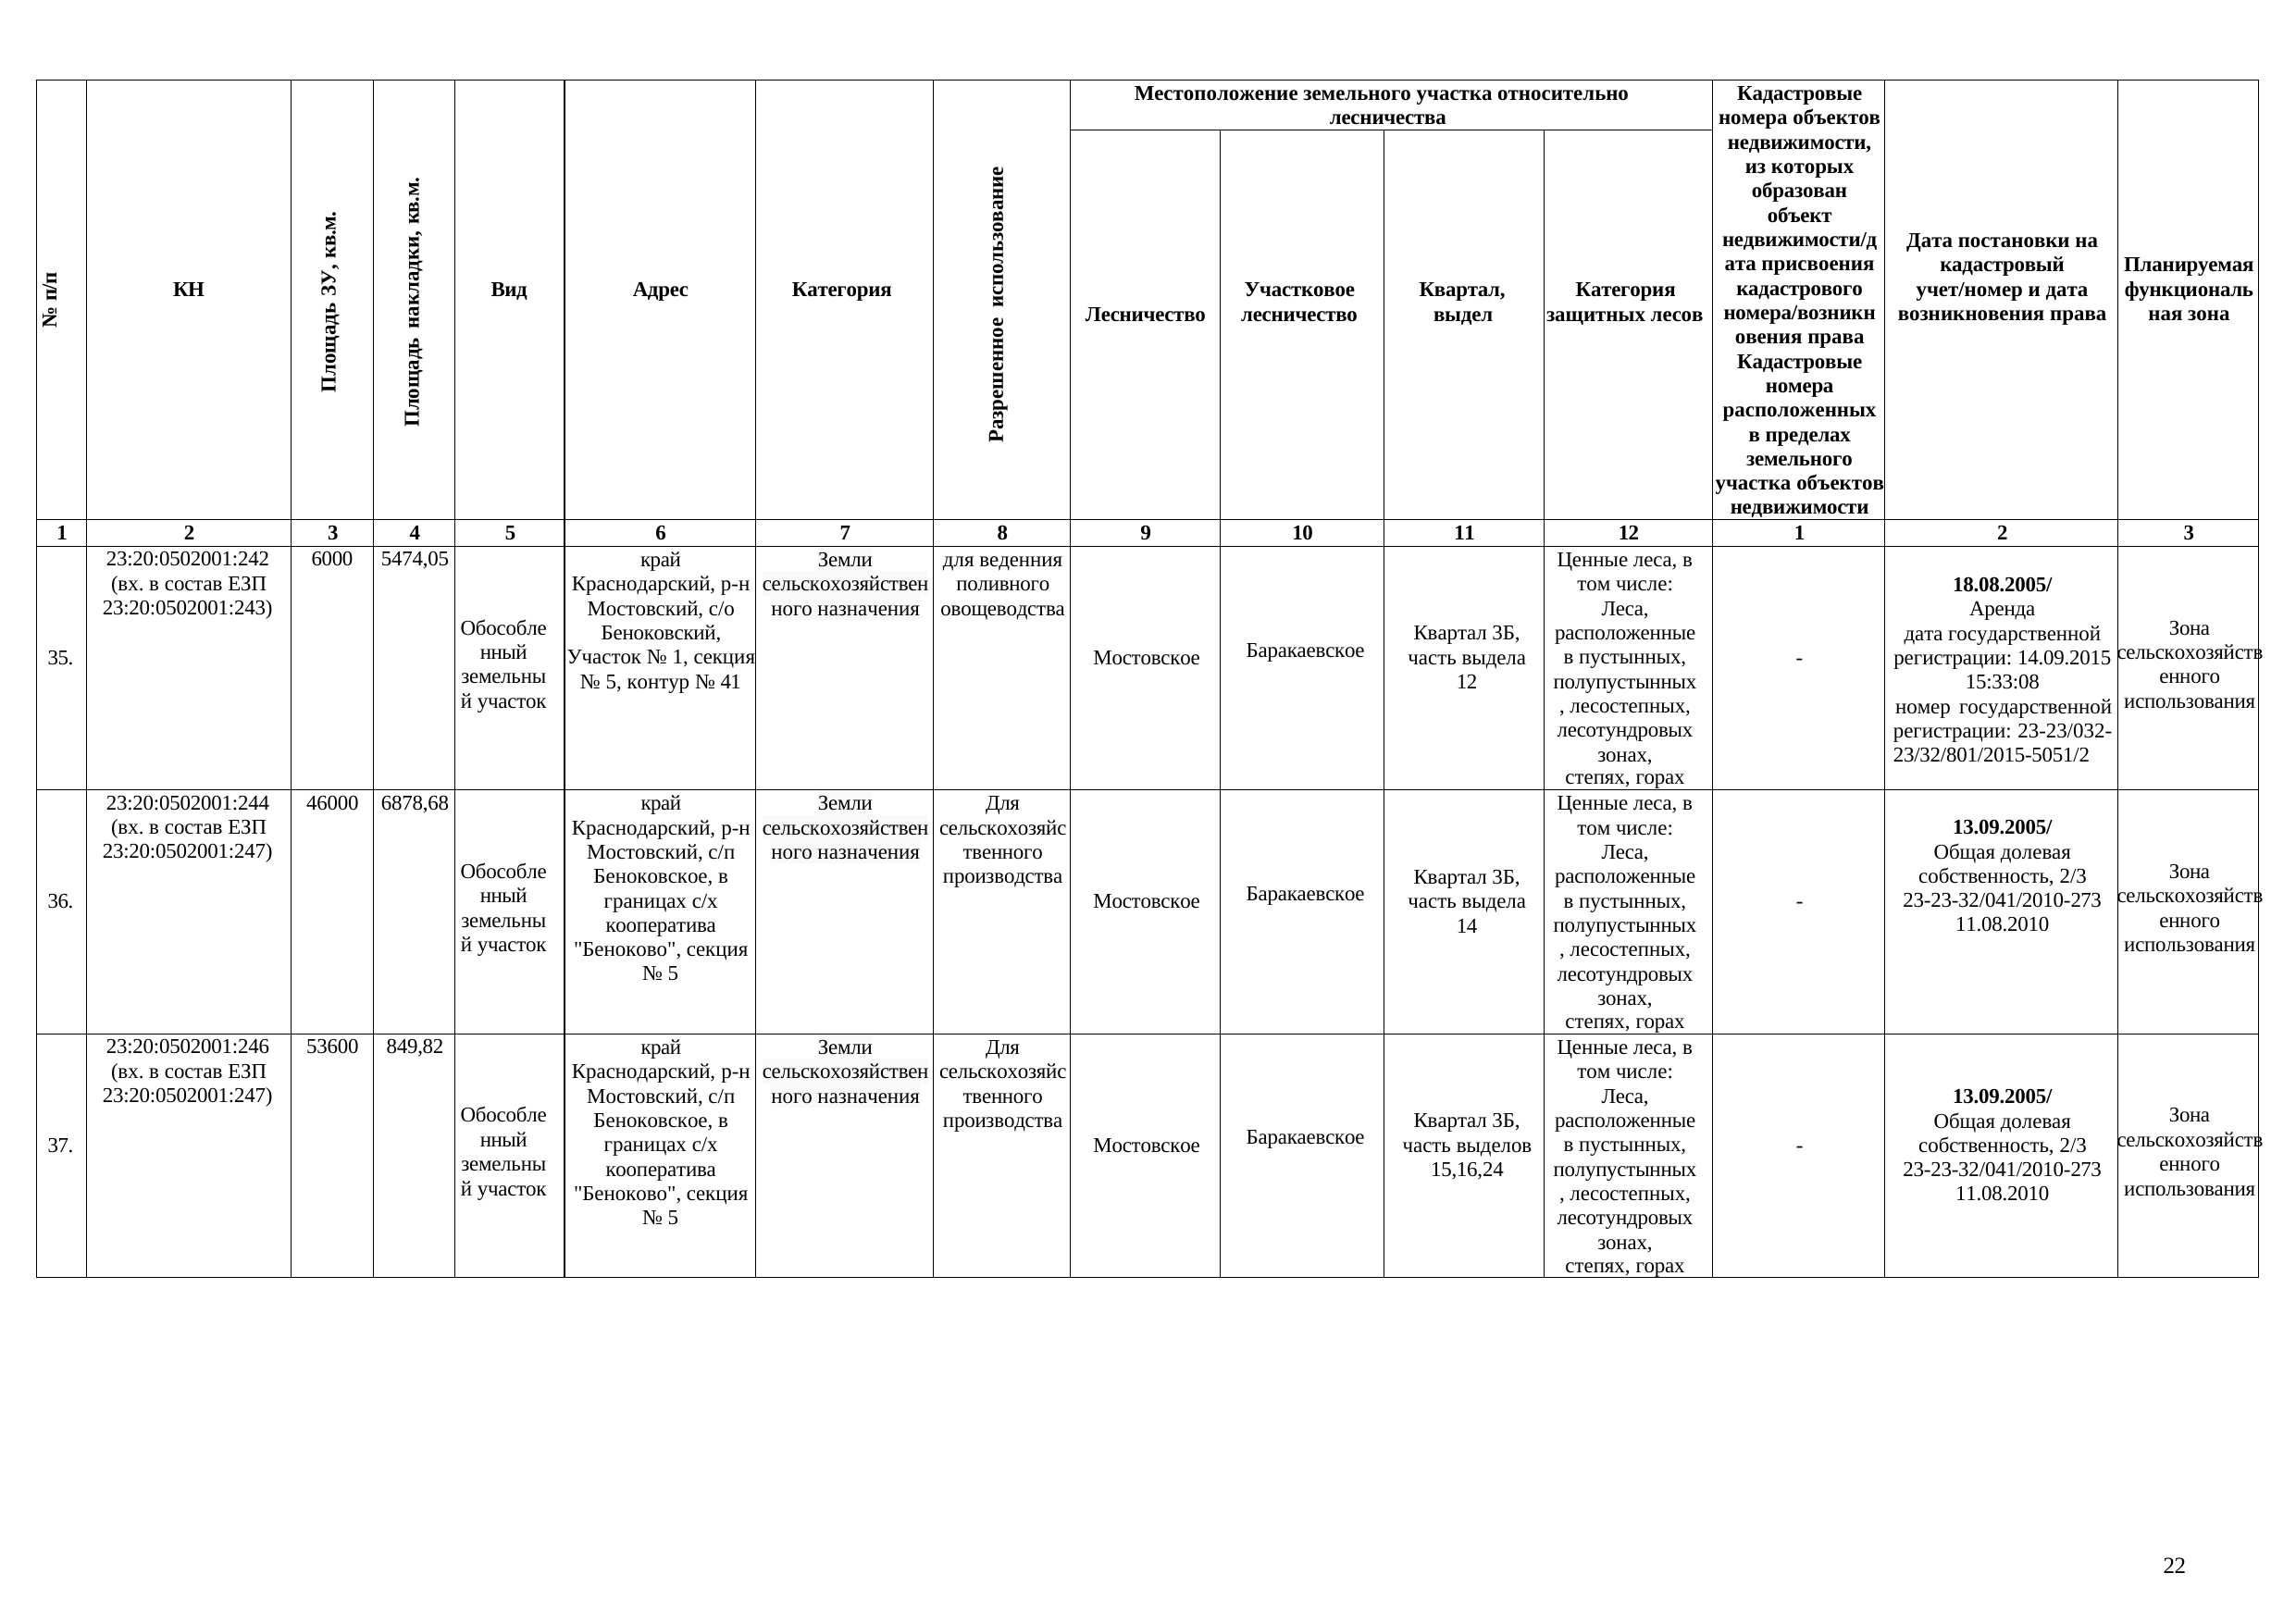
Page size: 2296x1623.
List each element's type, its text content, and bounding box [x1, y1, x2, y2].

table_cell 12 [1545, 520, 1712, 546]
table_cell Ценные леса, в том числе: Леса, расположенные в пустынных, полупустынных , лесостепных, лесотундровых зонах, степях, горах [1545, 1035, 1712, 1277]
table_cell 9 [1071, 520, 1220, 546]
table_cell 23:20:0502001:242 (вх. в состав ЕЗП 23:20:0502001:243) [87, 547, 291, 789]
table_cell 1 [37, 520, 86, 546]
table_cell Зона сельскохозяйств енного использования [2118, 790, 2258, 1034]
table_header КН [87, 81, 291, 519]
table_cell Мостовское [1071, 790, 1220, 1034]
table_header Вид [455, 81, 564, 519]
table_cell 2 [1885, 520, 2117, 546]
table_cell Квартал 3Б, часть выдела 12 [1384, 547, 1544, 789]
table_cell край Краснодарский, р-н Мостовский, с/п Беноковское, в границах с/х кооператива "Беноково", секция № 5 [565, 1035, 755, 1277]
table_cell 6878,68 [374, 790, 454, 1034]
table_cell Лесничество [1071, 130, 1220, 519]
table_cell Обособле нный земельны й участок [455, 1035, 564, 1277]
table_cell 5474,05 [374, 547, 454, 789]
table_header Планируемая функциональ ная зона [2118, 81, 2258, 519]
table_header Местоположение земельного участка относительно лесничества [1071, 81, 1712, 130]
table_header Дата постановки на кадастровый учет/номер и дата возникновения права [1885, 81, 2117, 519]
table_cell Земли сельскохозяйствен ного назначения [756, 790, 933, 1034]
table_cell Ценные леса, в том числе: Леса, расположенные в пустынных, полупустынных , лесостепных, лесотундровых зонах, степях, горах [1545, 790, 1712, 1034]
table_cell - [1713, 547, 1884, 789]
table_cell Обособле нный земельны й участок [455, 790, 564, 1034]
table_cell 13.09.2005/ Общая долевая собственность, 2/3 23-23-32/041/2010-273 11.08.2010 [1885, 790, 2117, 1034]
table_cell Мостовское [1071, 1035, 1220, 1277]
table_cell Баракаевское [1221, 547, 1384, 789]
table_cell - [1713, 790, 1884, 1034]
table_cell Участковое лесничество [1221, 130, 1384, 519]
table_cell Зона сельскохозяйств енного использования [2118, 1035, 2258, 1277]
table_cell 37. [37, 1035, 86, 1277]
table_header Разрешенное использование [934, 81, 1070, 519]
table_cell 46000 [292, 790, 373, 1034]
table_cell край Краснодарский, р-н Мостовский, с/о Беноковский, Участок № 1, секция № 5, контур № 41 [565, 547, 755, 789]
table_cell Ценные леса, в том числе: Леса, расположенные в пустынных, полупустынных , лесостепных, лесотундровых зонах, степях, горах [1545, 547, 1712, 789]
table_cell 6 [565, 520, 755, 546]
table_cell 4 [374, 520, 454, 546]
table_cell 36. [37, 790, 86, 1034]
table_header Площадь накладки, кв.м. [374, 81, 454, 519]
table_cell 1 [1713, 520, 1884, 546]
table_cell край Краснодарский, р-н Мостовский, с/п Беноковское, в границах с/х кооператива "Беноково", секция № 5 [565, 790, 755, 1034]
table_cell Квартал 3Б, часть выделов 15,16,24 [1384, 1035, 1544, 1277]
table_cell для веденния поливного овощеводства [934, 547, 1070, 789]
table_cell 10 [1221, 520, 1384, 546]
table_cell 6000 [292, 547, 373, 789]
table_cell 13.09.2005/ Общая долевая собственность, 2/3 23-23-32/041/2010-273 11.08.2010 [1885, 1035, 2117, 1277]
table_cell 23:20:0502001:244 (вх. в состав ЕЗП 23:20:0502001:247) [87, 790, 291, 1034]
table_cell Обособле нный земельны й участок [455, 547, 564, 789]
table_cell Зона сельскохозяйств енного использования [2118, 547, 2258, 789]
table_cell Земли сельскохозяйствен ного назначения [756, 1035, 933, 1277]
table_cell Баракаевское [1221, 1035, 1384, 1277]
table_cell Квартал 3Б, часть выдела 14 [1384, 790, 1544, 1034]
table_cell 849,82 [374, 1035, 454, 1277]
table_cell 2 [87, 520, 291, 546]
table_header Адрес [565, 81, 755, 519]
table_cell 53600 [292, 1035, 373, 1277]
table_cell 7 [756, 520, 933, 546]
table_cell Для сельскохозяйс твенного производства [934, 1035, 1070, 1277]
table_cell Мостовское [1071, 547, 1220, 789]
table_cell Баракаевское [1221, 790, 1384, 1034]
table_cell 11 [1384, 520, 1544, 546]
table_cell 3 [292, 520, 373, 546]
table_cell Категория защитных лесов [1545, 130, 1712, 519]
table_cell - [1713, 1035, 1884, 1277]
table_header Площадь ЗУ, кв.м. [292, 81, 373, 519]
table_cell Земли сельскохозяйствен ного назначения [756, 547, 933, 789]
table_cell 5 [455, 520, 564, 546]
table_cell Квартал, выдел [1384, 130, 1544, 519]
table_header № п/п [37, 81, 86, 519]
table_cell 18.08.2005/ Аренда дата государственной регистрации: 14.09.2015 15:33:08 номер государственной регистрации: 23-23/032- 23/32/801/2015-5051/2 [1885, 547, 2117, 789]
table_cell 8 [934, 520, 1070, 546]
table_cell 35. [37, 547, 86, 789]
table_cell 3 [2118, 520, 2258, 546]
table_cell 23:20:0502001:246 (вх. в состав ЕЗП 23:20:0502001:247) [87, 1035, 291, 1277]
table_header Кадастровые номера объектов недвижимости, из которых образован объект недвижимости/д ата присвоения кадастрового номера/возникн овения права Кадастровые номера расположенных в пределах земельного участка объектов недвижимости [1713, 81, 1884, 519]
table_header Категория [756, 81, 933, 519]
table_cell Для сельскохозяйс твенного производства [934, 790, 1070, 1034]
